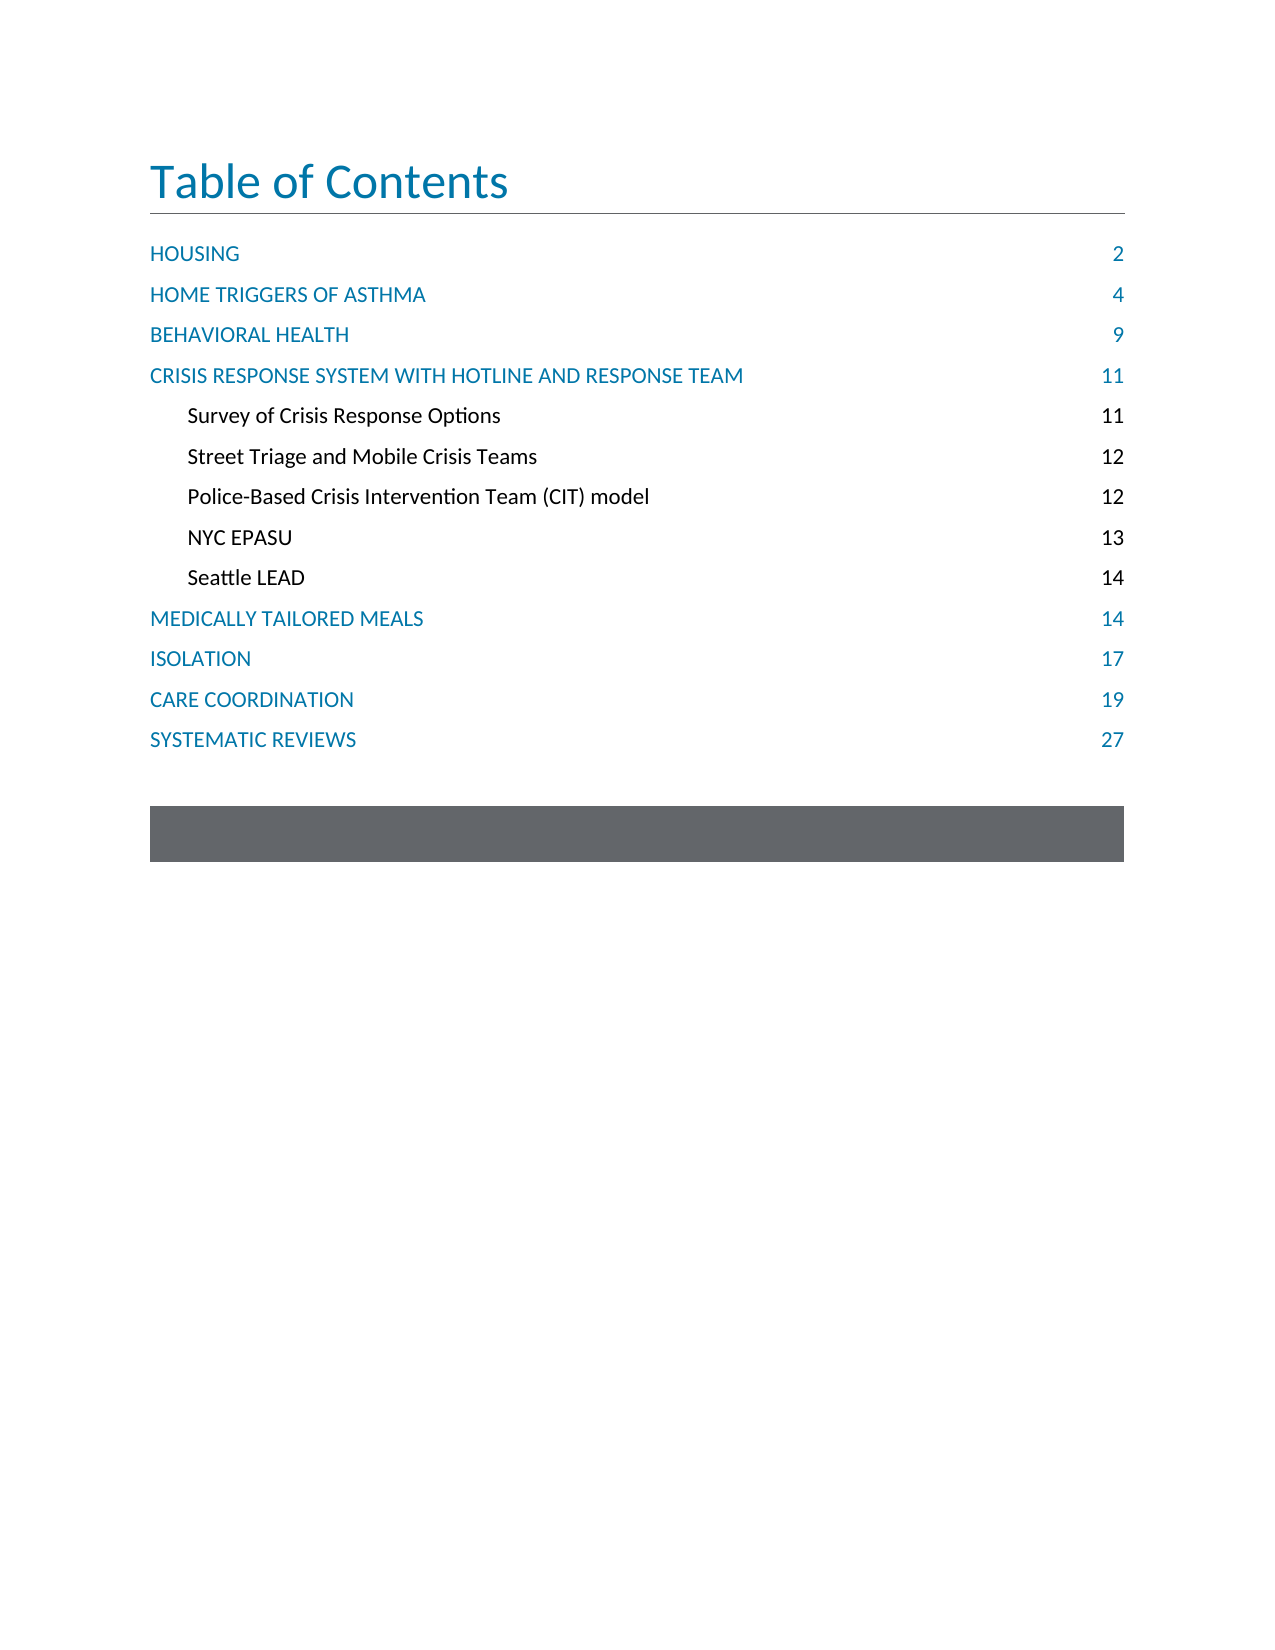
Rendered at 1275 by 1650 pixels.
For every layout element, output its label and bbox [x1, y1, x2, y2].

table_header [150, 806, 1124, 862]
